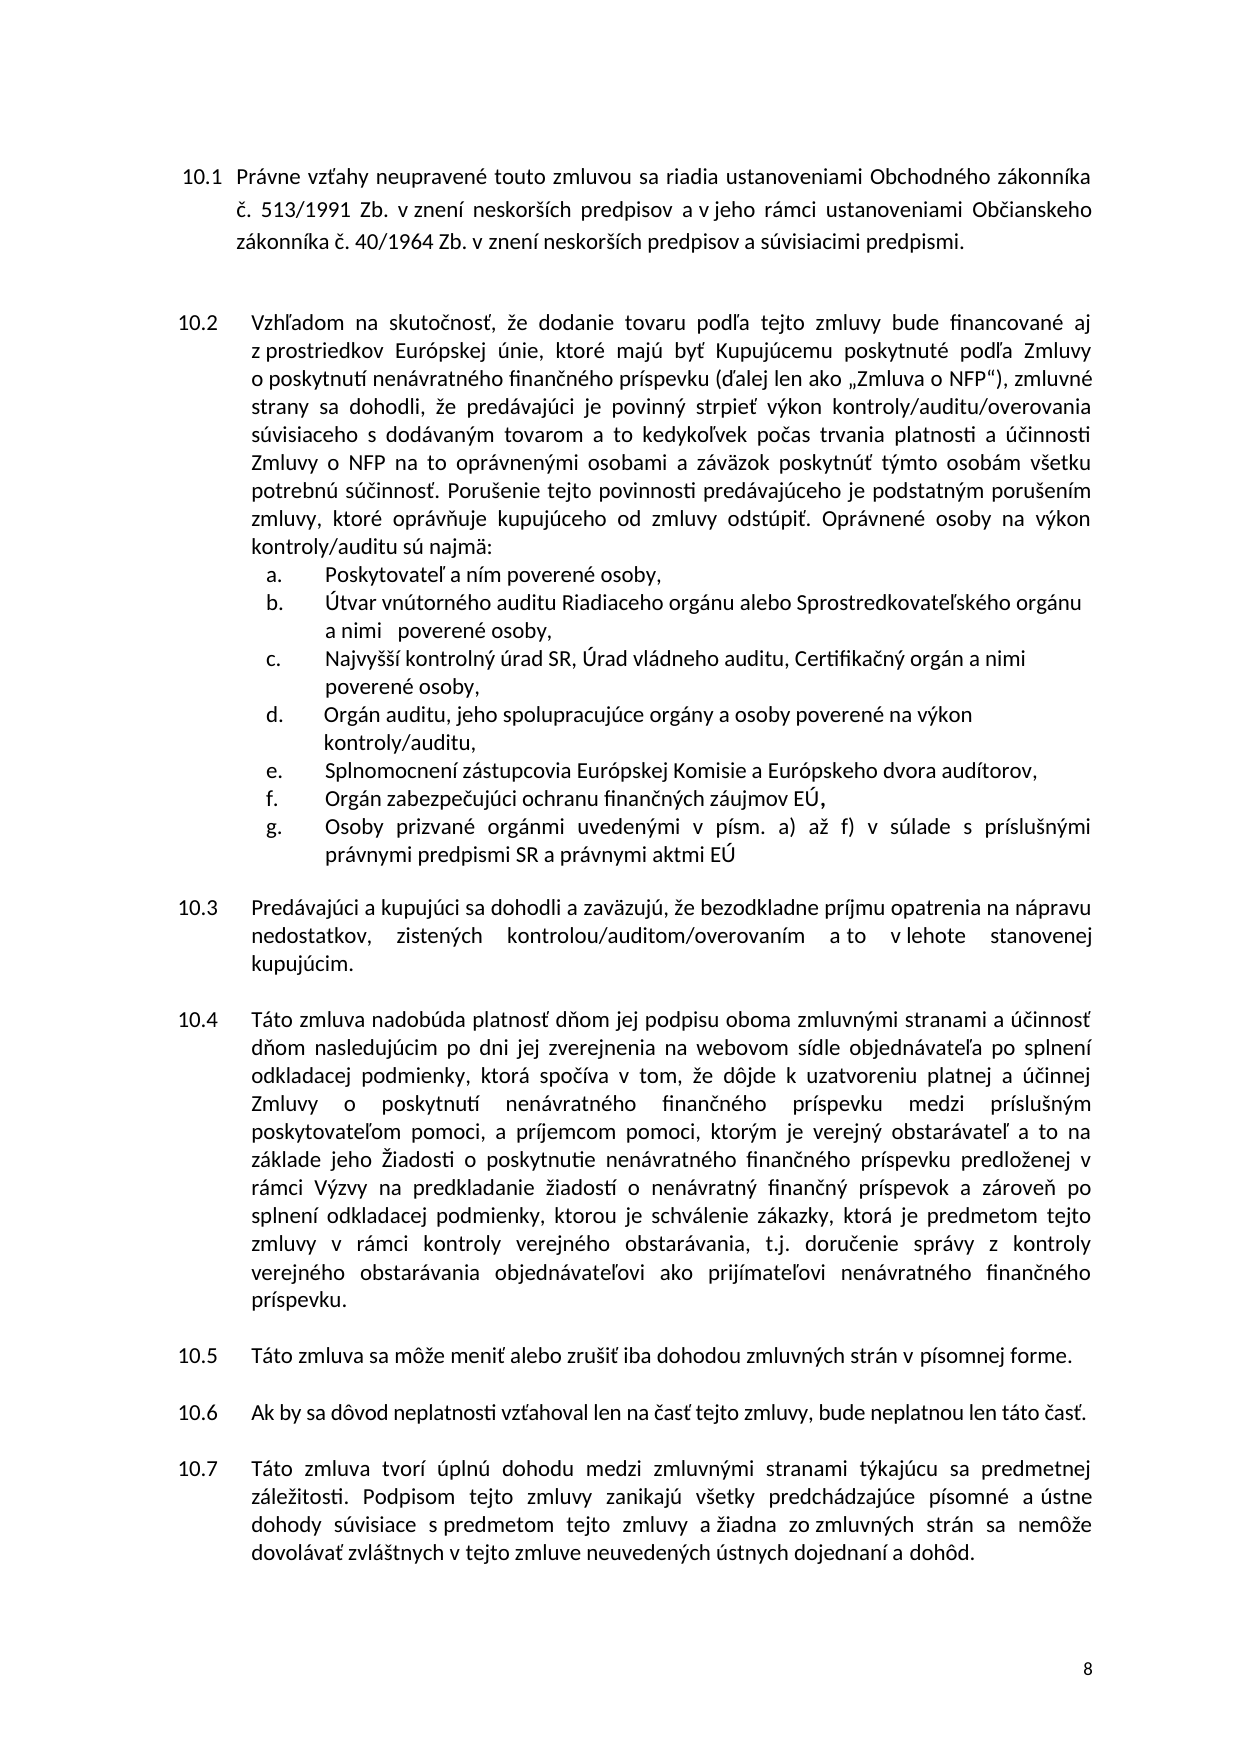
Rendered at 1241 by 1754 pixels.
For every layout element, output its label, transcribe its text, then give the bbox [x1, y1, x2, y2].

text c. Najvyšší kontrolný úrad SR, Úrad vládneho auditu, Certifikačný orgán a nimi poverené osoby, [266, 644, 1092, 700]
list Táto zmluva tvorí úplnú dohodu medzi zmluvnými stranami týkajúcu sa predmetnej záležitosti. Podpisom tejto zmluvy zanikajú všetky predchádzajúce písomné a ústne dohody súvisiace s predmetom tejto zmluvy a žiadna zo zmluvných strán sa nemôže dovolávať zvláštnych v tejto zmluve neuvedených ústnych dojednaní a dohôd. [177, 1454, 1092, 1566]
text d. Orgán auditu, jeho spolupracujúce orgány a osoby poverené na výkon kontroly/auditu, [266, 700, 1092, 756]
list Predávajúci a kupujúci sa dohodli a zaväzujú, že bezodkladne príjmu opatrenia na nápravu nedostatkov, zistených kontrolou/auditom/overovaním a to v lehote stanovenej kupujúcim. [177, 893, 1092, 977]
text f. Orgán zabezpečujúci ochranu finančných záujmov EÚ, [177, 784, 1092, 812]
text b. Útvar vnútorného auditu Riadiaceho orgánu alebo Sprostredkovateľského orgánu a nimi poverené osoby, [266, 588, 1092, 644]
text e. Splnomocnení zástupcovia Európskej Komisie a Európskeho dvora audítorov, [177, 756, 1092, 784]
list Vzhľadom na skutočnosť, že dodanie tovaru podľa tejto zmluvy bude financované aj z prostriedkov Európskej únie, ktoré majú byť Kupujúcemu poskytnuté podľa Zmluvy o poskytnutí nenávratného finančného príspevku (ďalej len ako „Zmluva o NFP“), zmluvné strany sa dohodli, že predávajúci je povinný strpieť výkon kontroly/auditu/overovania súvisiaceho s dodávaným tovarom a to kedykoľvek počas trvania platnosti a účinnosti Zmluvy o NFP na to oprávnenými osobami a záväzok poskytnúť týmto osobám všetku potrebnú súčinnosť. Porušenie tejto povinnosti predávajúceho je podstatným porušením zmluvy, ktoré oprávňuje kupujúceho od zmluvy odstúpiť. Oprávnené osoby na výkon kontroly/auditu sú najmä: [177, 308, 1092, 560]
text a. Poskytovateľ a ním poverené osoby, [266, 560, 1092, 588]
list Právne vzťahy neupravené touto zmluvou sa riadia ustanoveniami Obchodného zákonníka č. 513/1991 Zb. v znení neskorších predpisov a v jeho rámci ustanoveniami Občianskeho zákonníka č. 40/1964 Zb. v znení neskorších predpisov a súvisiacimi predpismi. [182, 162, 1092, 255]
list Táto zmluva sa môže meniť alebo zrušiť iba dohodou zmluvných strán v písomnej forme. [177, 1342, 1092, 1370]
list Ak by sa dôvod neplatnosti vzťahoval len na časť tejto zmluvy, bude neplatnou len táto časť. [177, 1398, 1092, 1426]
text g. Osoby prizvané orgánmi uvedenými v písm. a) až f) v súlade s príslušnými právnymi predpismi SR a právnymi aktmi EÚ [266, 812, 1092, 868]
list Táto zmluva nadobúda platnosť dňom jej podpisu oboma zmluvnými stranami a účinnosť dňom nasledujúcim po dni jej zverejnenia na webovom sídle objednávateľa po splnení odkladacej podmienky, ktorá spočíva v tom, že dôjde k uzatvoreniu platnej a účinnej Zmluvy o poskytnutí nenávratného finančného príspevku medzi príslušným poskytovateľom pomoci, a príjemcom pomoci, ktorým je verejný obstarávateľ a to na základe jeho Žiadosti o poskytnutie nenávratného finančného príspevku predloženej v rámci Výzvy na predkladanie žiadostí o nenávratný finančný príspevok a zároveň po splnení odkladacej podmienky, ktorou je schválenie zákazky, ktorá je predmetom tejto zmluvy v rámci kontroly verejného obstarávania, t.j. doručenie správy z kontroly verejného obstarávania objednávateľovi ako prijímateľovi nenávratného finančného príspevku. [177, 1005, 1092, 1314]
